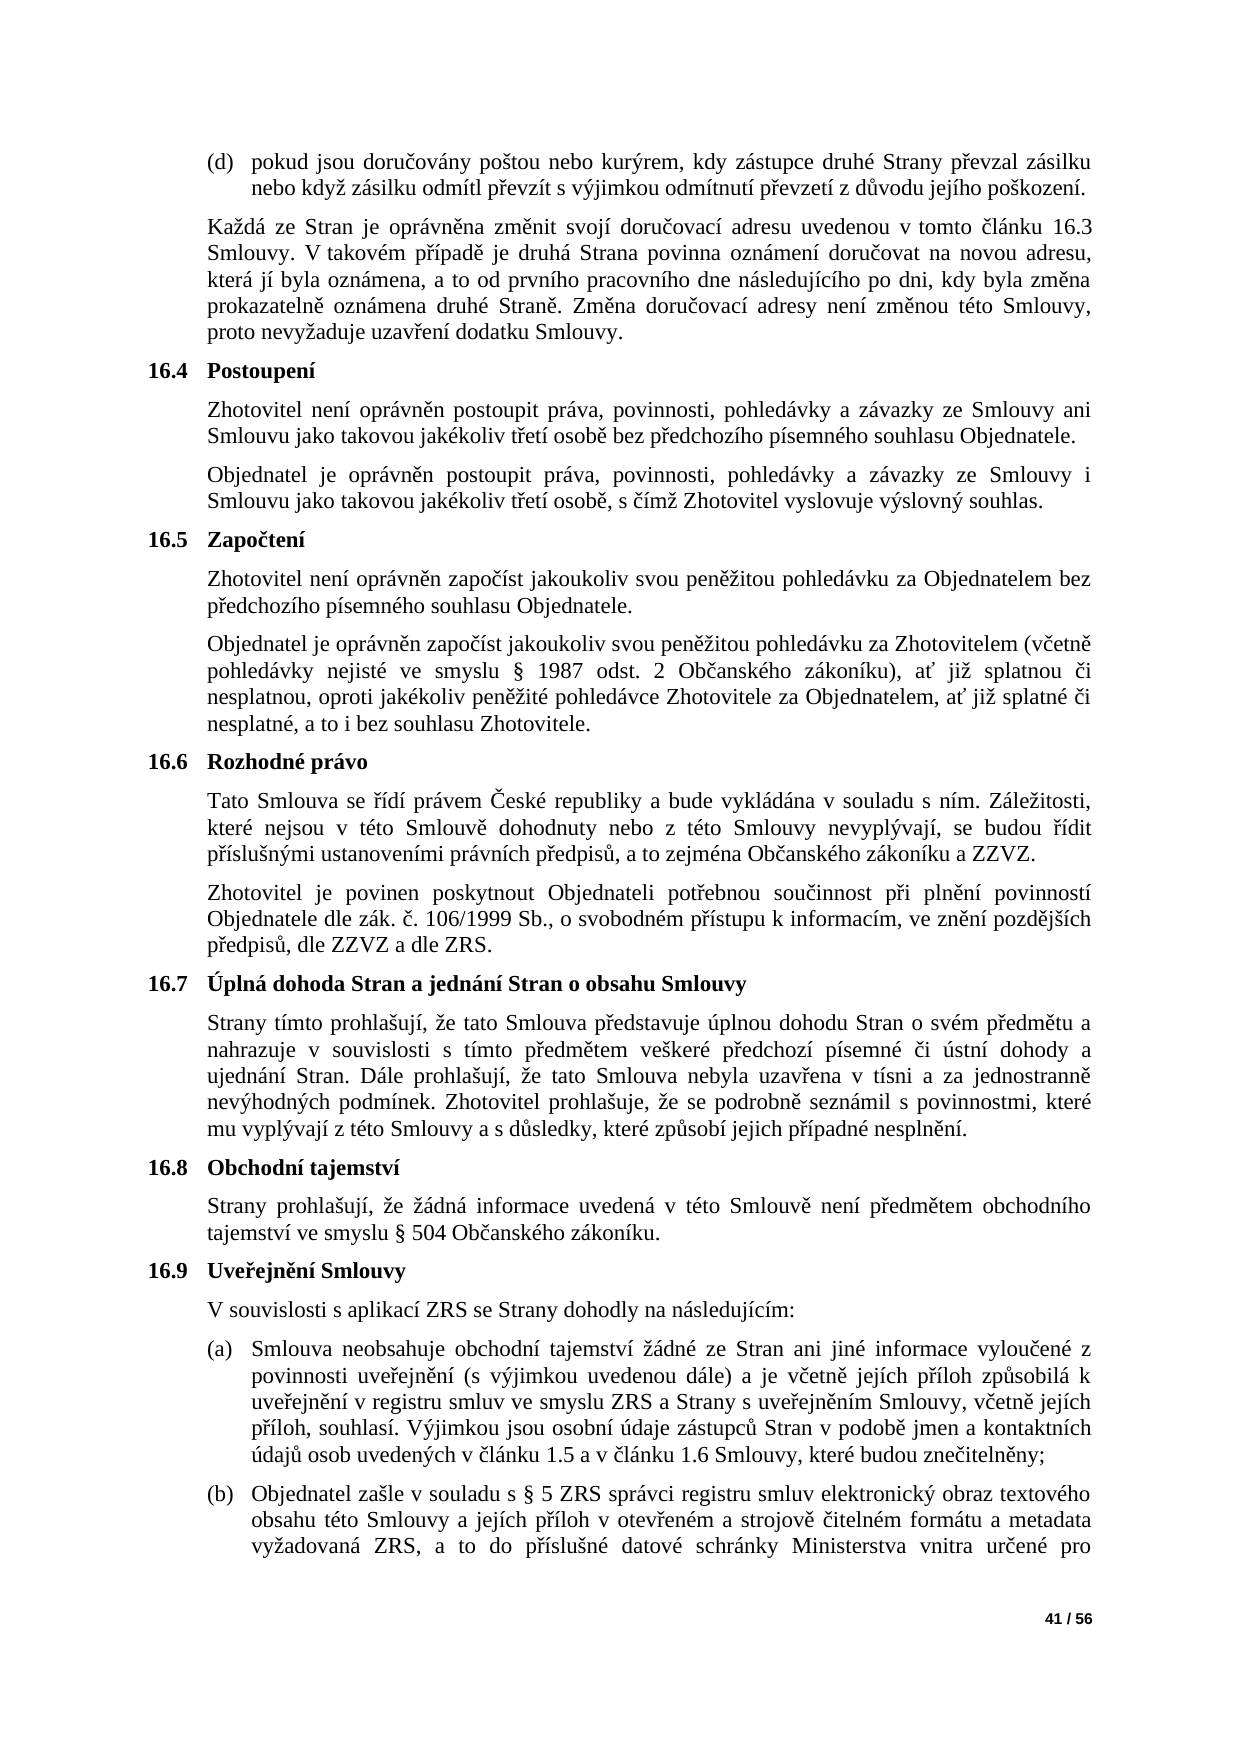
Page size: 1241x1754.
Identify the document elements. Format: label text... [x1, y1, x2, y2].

text Smlouva neobsahuje obchodní tajemství žádné ze Stran ani jiné informace vyloučené z povinnosti uveřejnění (s výjimkou uvedenou dále) a je včetně jejích příloh způsobilá k uveřejnění v registru smluv ve smyslu ZRS a Strany s uveřejněním Smlouvy, včetně jejích příloh, souhlasí. Výjimkou jsou osobní údaje zástupců Stran v podobě jmen a kontaktních údajů osob uvedených v článku 1.5 a v článku 1.6 Smlouvy, které budou znečitelněny; [207, 1335, 1092, 1467]
text V souvislosti s aplikací ZRS se Strany dohodly na následujícím: [207, 1296, 1092, 1323]
text Uveřejnění Smlouvy [148, 1258, 1092, 1284]
text Zhotovitel není oprávněn započíst jakoukoliv svou peněžitou pohledávku za Objednatelem bez předchozího písemného souhlasu Objednatele. [207, 565, 1092, 618]
text Postoupení [148, 357, 1092, 383]
text Obchodní tajemství [148, 1153, 1092, 1180]
text Zhotovitel není oprávněn postoupit práva, povinnosti, pohledávky a závazky ze Smlouvy ani Smlouvu jako takovou jakékoliv třetí osobě bez předchozího písemného souhlasu Objednatele. [207, 396, 1092, 449]
text Objednatel je oprávněn započíst jakoukoliv svou peněžitou pohledávku za Zhotovitelem (včetně pohledávky nejisté ve smyslu § 1987 odst. 2 Občanského zákoníku), ať již splatnou či nesplatnou, oproti jakékoliv peněžité pohledávce Zhotovitele za Objednatelem, ať již splatné či nesplatné, a to i bez souhlasu Zhotovitele. [207, 631, 1092, 736]
text Rozhodné právo [148, 748, 1092, 775]
text pokud jsou doručovány poštou nebo kurýrem, kdy zástupce druhé Strany převzal zásilku nebo když zásilku odmítl převzít s výjimkou odmítnutí převzetí z důvodu jejího poškození. [207, 148, 1092, 200]
text Tato Smlouva se řídí právem České republiky a bude vykládána v souladu s ním. Záležitosti, které nejsou v této Smlouvě dohodnuty nebo z této Smlouvy nevyplývají, se budou řídit příslušnými ustanoveními právních předpisů, a to zejména Občanského zákoníku a ZZVZ. [207, 787, 1092, 866]
text Objednatel je oprávněn postoupit práva, povinnosti, pohledávky a závazky ze Smlouvy i Smlouvu jako takovou jakékoliv třetí osobě, s čímž Zhotovitel vyslovuje výslovný souhlas. [207, 461, 1092, 514]
text Započtení [148, 526, 1092, 553]
text Úplná dohoda Stran a jednání Stran o obsahu Smlouvy [148, 970, 1092, 997]
text Zhotovitel je povinen poskytnout Objednateli potřebnou součinnost při plnění povinností Objednatele dle zák. č. 106/1999 Sb., o svobodném přístupu k informacím, ve znění pozdějších předpisů, dle ZZVZ a dle ZRS. [207, 879, 1092, 958]
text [207, 1479, 1092, 1559]
text Strany tímto prohlašují, že tato Smlouva představuje úplnou dohodu Stran o svém předmětu a nahrazuje v souvislosti s tímto předmětem veškeré předchozí písemné či ústní dohody a ujednání Stran. Dále prohlašují, že tato Smlouva nebyla uzavřena v tísni a za jednostranně nevýhodných podmínek. Zhotovitel prohlašuje, že se podrobně seznámil s povinnostmi, které mu vyplývají z této Smlouvy a s důsledky, které způsobí jejich případné nesplnění. [207, 1009, 1092, 1141]
text Strany prohlašují, že žádná informace uvedená v této Smlouvě není předmětem obchodního tajemství ve smyslu § 504 Občanského zákoníku. [207, 1192, 1092, 1245]
list Každá ze Stran je oprávněna změnit svojí doručovací adresu uvedenou v tomto článku 15.3 Smlouvy. V takovém případě je druhá Strana povinna oznámení doručovat na novou adresu, která jí byla oznámena, a to od prvního pracovního dne následujícího po dni, kdy byla změna prokazatelně oznámena druhé Straně. Změna doručovací adresy není změnou této Smlouvy, proto nevyžaduje uzavření dodatku Smlouvy. [207, 213, 1092, 345]
